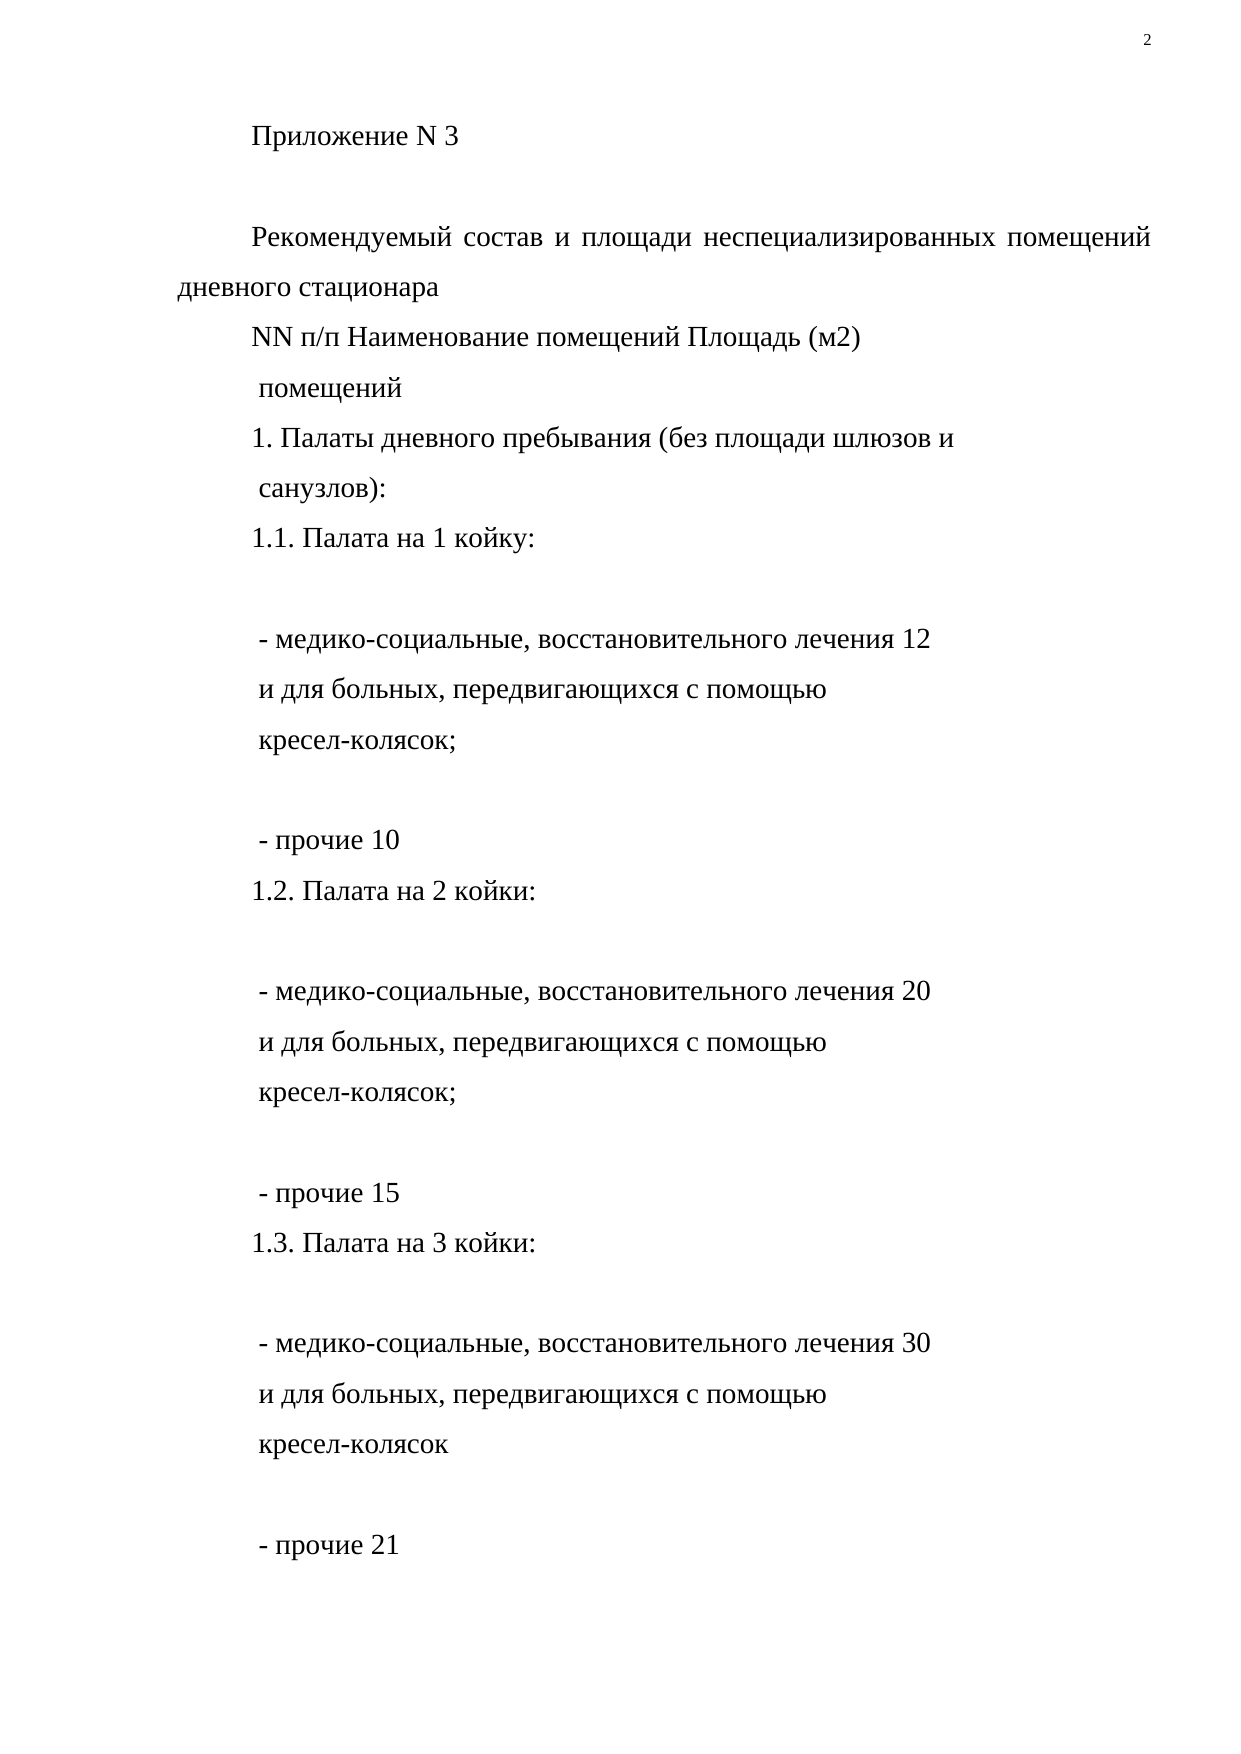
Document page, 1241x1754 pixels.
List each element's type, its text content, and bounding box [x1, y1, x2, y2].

text Приложение N 3 [177, 118, 1152, 152]
text 1.2. Палата на 2 койки: [177, 873, 1152, 906]
text и для больных, передвигающихся с помощью [177, 672, 1152, 705]
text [177, 1376, 1152, 1409]
text и для больных, передвигающихся с помощью [177, 1024, 1152, 1057]
text кресел-колясок; [177, 722, 1152, 755]
text кресел-колясок; [177, 1074, 1152, 1108]
text 1. Палаты дневного пребывания (без площади шлюзов и [177, 420, 1152, 453]
text - прочие 15 [177, 1175, 1152, 1208]
text помещений [177, 370, 1152, 403]
text - прочие 21 [177, 1527, 1152, 1560]
text 1.1. Палата на 1 койку: [177, 521, 1152, 554]
text - медико-социальные, восстановительного лечения 20 [177, 973, 1152, 1007]
text кресел-колясок [177, 1426, 1152, 1460]
text - медико-социальные, восстановительного лечения 30 [177, 1326, 1152, 1359]
text Рекомендуемый состав и площади неспециализированных помещений дневного стационара [177, 219, 1152, 303]
text - прочие 10 [177, 822, 1152, 856]
text 1.3. Палата на 3 койки: [177, 1225, 1152, 1258]
text санузлов): [177, 470, 1152, 504]
text - медико-социальные, восстановительного лечения 12 [177, 621, 1152, 655]
text NN п/п Наименование помещений Площадь (м2) [177, 319, 1152, 353]
